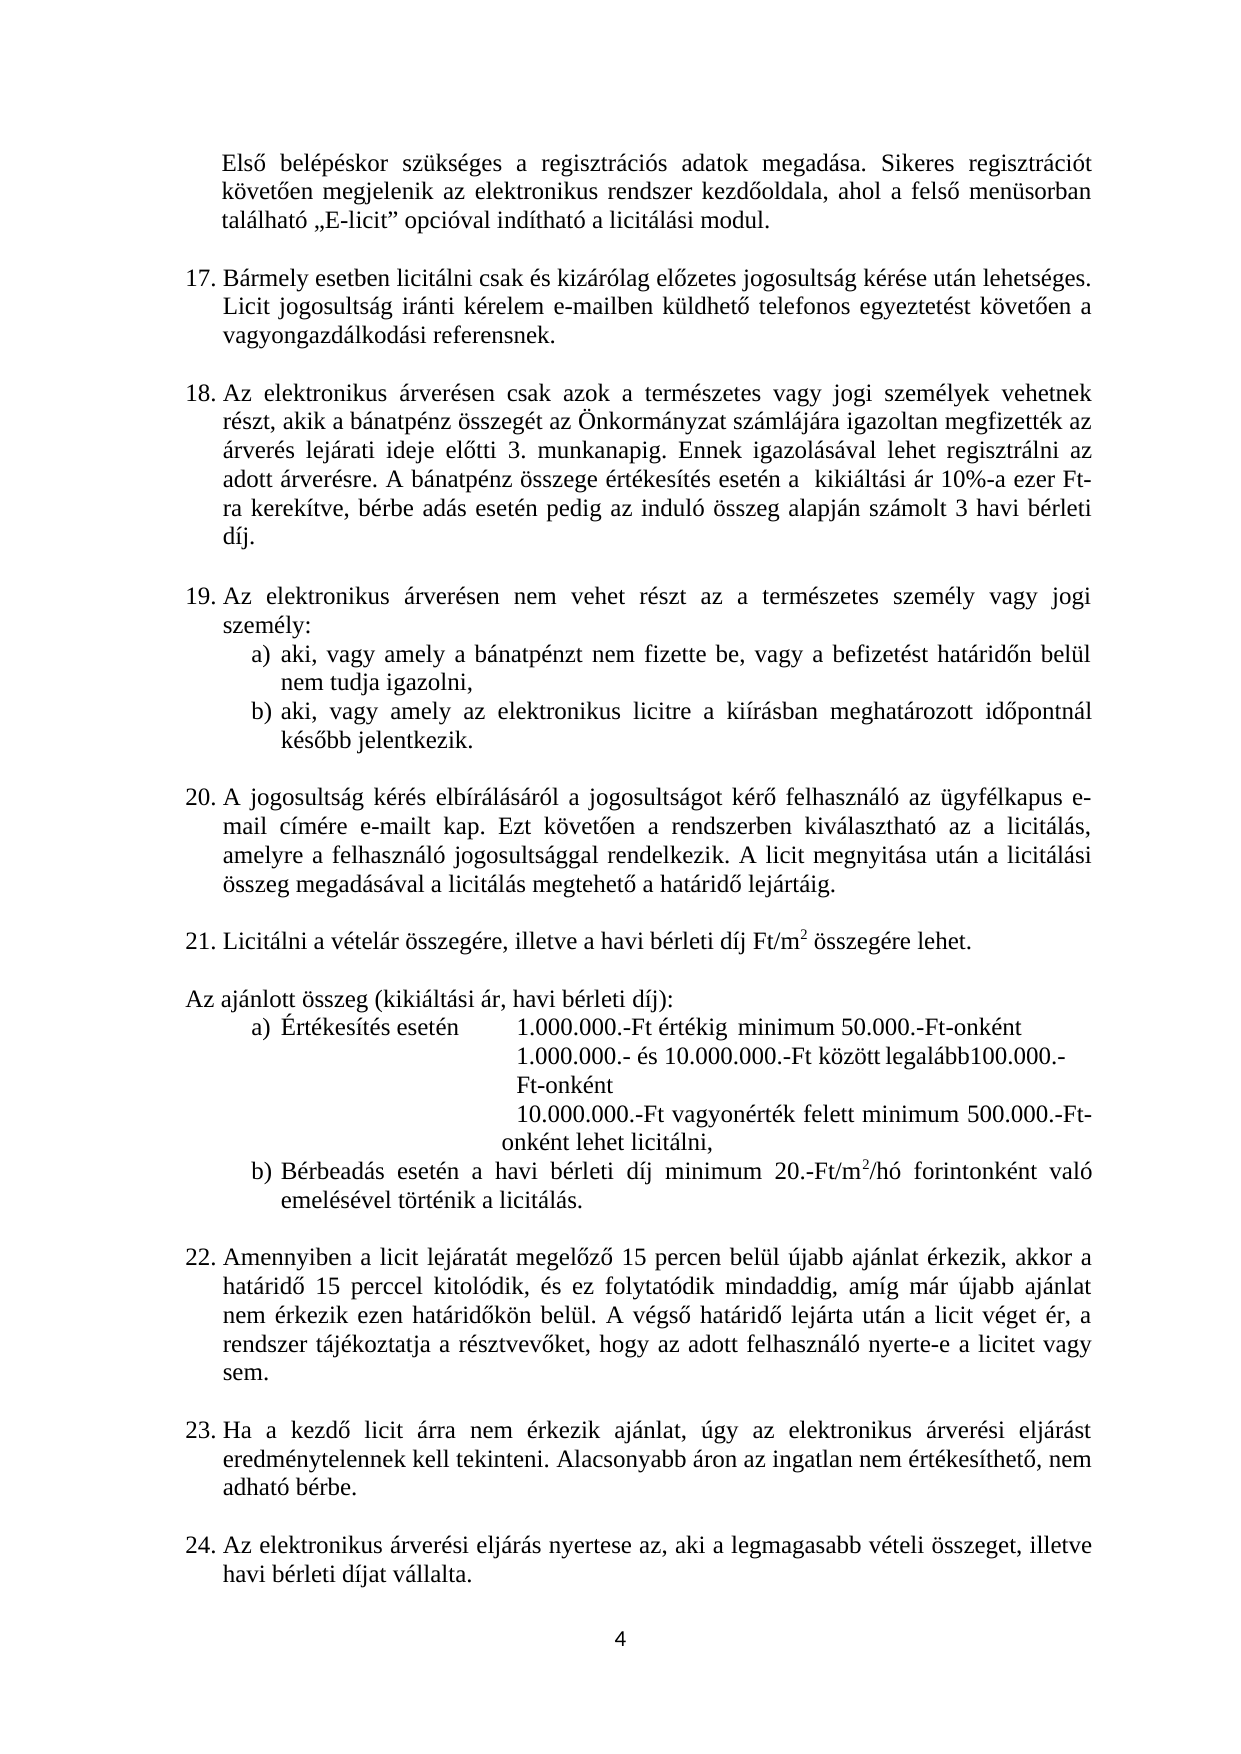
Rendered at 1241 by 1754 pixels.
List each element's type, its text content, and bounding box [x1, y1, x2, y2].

list Bérbeadás esetén a havi bérleti díj minimum 20.-Ft/m2/hó forintonként való emelésével történik a licitálás. [251, 1156, 1093, 1214]
list aki, vagy amely az elektronikus licitre a kiírásban meghatározott időpontnál később jelentkezik. [251, 696, 1093, 754]
list Bármely esetben licitálni csak és kizárólag előzetes jogosultság kérése után lehetséges. Licit jogosultság iránti kérelem e-mailben küldhető telefonos egyeztetést követően a vagyongazdálkodási referensnek. [185, 263, 1093, 349]
list Értékesítés esetén 1.000.000.-Ft értékig minimum 50.000.-Ft-onként [251, 1012, 1093, 1041]
list Az elektronikus árverésen csak azok a természetes vagy jogi személyek vehetnek részt, akik a bánatpénz összegét az Önkormányzat számlájára igazoltan megfizették az árverés lejárati ideje előtti 3. munkanapig. Ennek igazolásával lehet regisztrálni az adott árverésre. A bánatpénz összege értékesítés esetén a kikiáltási ár 10%-a ezer Ft-ra kerekítve, bérbe adás esetén pedig az induló összeg alapján számolt 3 havi bérleti díj. [185, 378, 1093, 550]
text 1.000.000.- és 10.000.000.-Ft között legalább100.000.-Ft-onként [516, 1041, 1093, 1099]
list Az elektronikus árverésen nem vehet részt az a természetes személy vagy jogi személy: [185, 581, 1093, 639]
list aki, vagy amely a bánatpénzt nem fizette be, vagy a befizetést határidőn belül nem tudja igazolni, [251, 639, 1093, 696]
text Első belépéskor szükséges a regisztrációs adatok megadása. Sikeres regisztrációt követően megjelenik az elektronikus rendszer kezdőoldala, ahol a felső menüsorban található „E-licit” opcióval indítható a licitálási modul. [221, 148, 1093, 234]
text Az ajánlott összeg (kikiáltási ár, havi bérleti díj): [148, 984, 1093, 1012]
list Ha a kezdő licit árra nem érkezik ajánlat, úgy az elektronikus árverési eljárást eredménytelennek kell tekinteni. Alacsonyabb áron az ingatlan nem értékesíthető, nem adható bérbe. [185, 1415, 1093, 1501]
list Licitálni a vételár összegére, illetve a havi bérleti díj Ft/m2 összegére lehet. [185, 926, 1093, 955]
text 10.000.000.-Ft vagyonérték felett minimum 500.000.-Ft-onként lehet licitálni, [501, 1099, 1093, 1156]
list Amennyiben a licit lejáratát megelőző 15 percen belül újabb ajánlat érkezik, akkor a határidő 15 perccel kitolódik, és ez folytatódik mindaddig, amíg már újabb ajánlat nem érkezik ezen határidőkön belül. A végső határidő lejárta után a licit véget ér, a rendszer tájékoztatja a résztvevőket, hogy az adott felhasználó nyerte-e a licitet vagy sem. [185, 1242, 1093, 1386]
list A jogosultság kérés elbírálásáról a jogosultságot kérő felhasználó az ügyfélkapus e-mail címére e-mailt kap. Ezt követően a rendszerben kiválasztható az a licitálás, amelyre a felhasználó jogosultsággal rendelkezik. A licit megnyitása után a licitálási összeg megadásával a licitálás megtehető a határidő lejártáig. [185, 782, 1093, 897]
list Az elektronikus árverési eljárás nyertese az, aki a legmagasabb vételi összeget, illetve havi bérleti díjat vállalta. [185, 1530, 1093, 1587]
